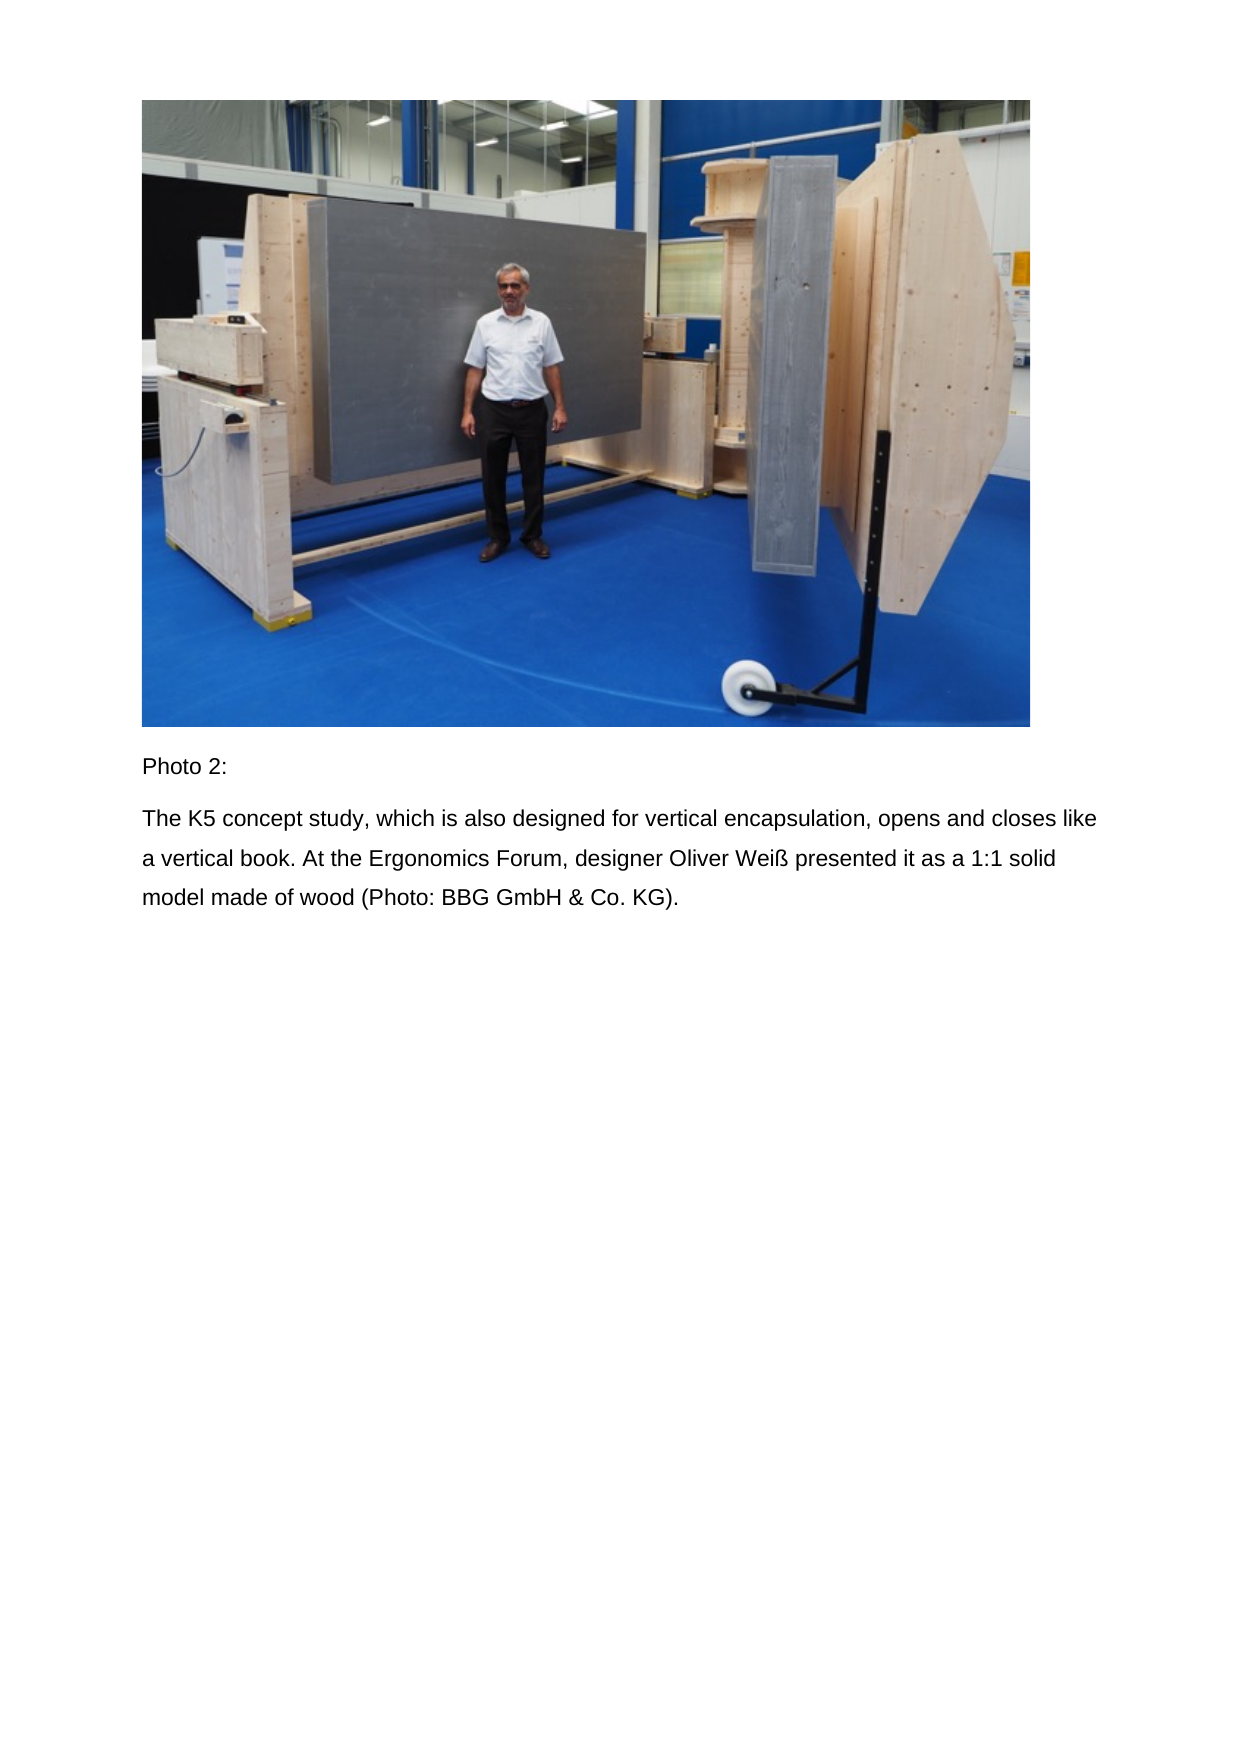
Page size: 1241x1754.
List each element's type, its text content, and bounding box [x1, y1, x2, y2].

text Photo 2: [142, 753, 1110, 779]
picture [141, 100, 1031, 727]
text The K5 concept study, which is also designed for vertical encapsulation, opens and closes like a vertical book. At the Ergonomics Forum, designer Oliver Weiß presented it as a 1:1 solid model made of wood (Photo: BBG GmbH & Co. KG). [142, 805, 1110, 910]
